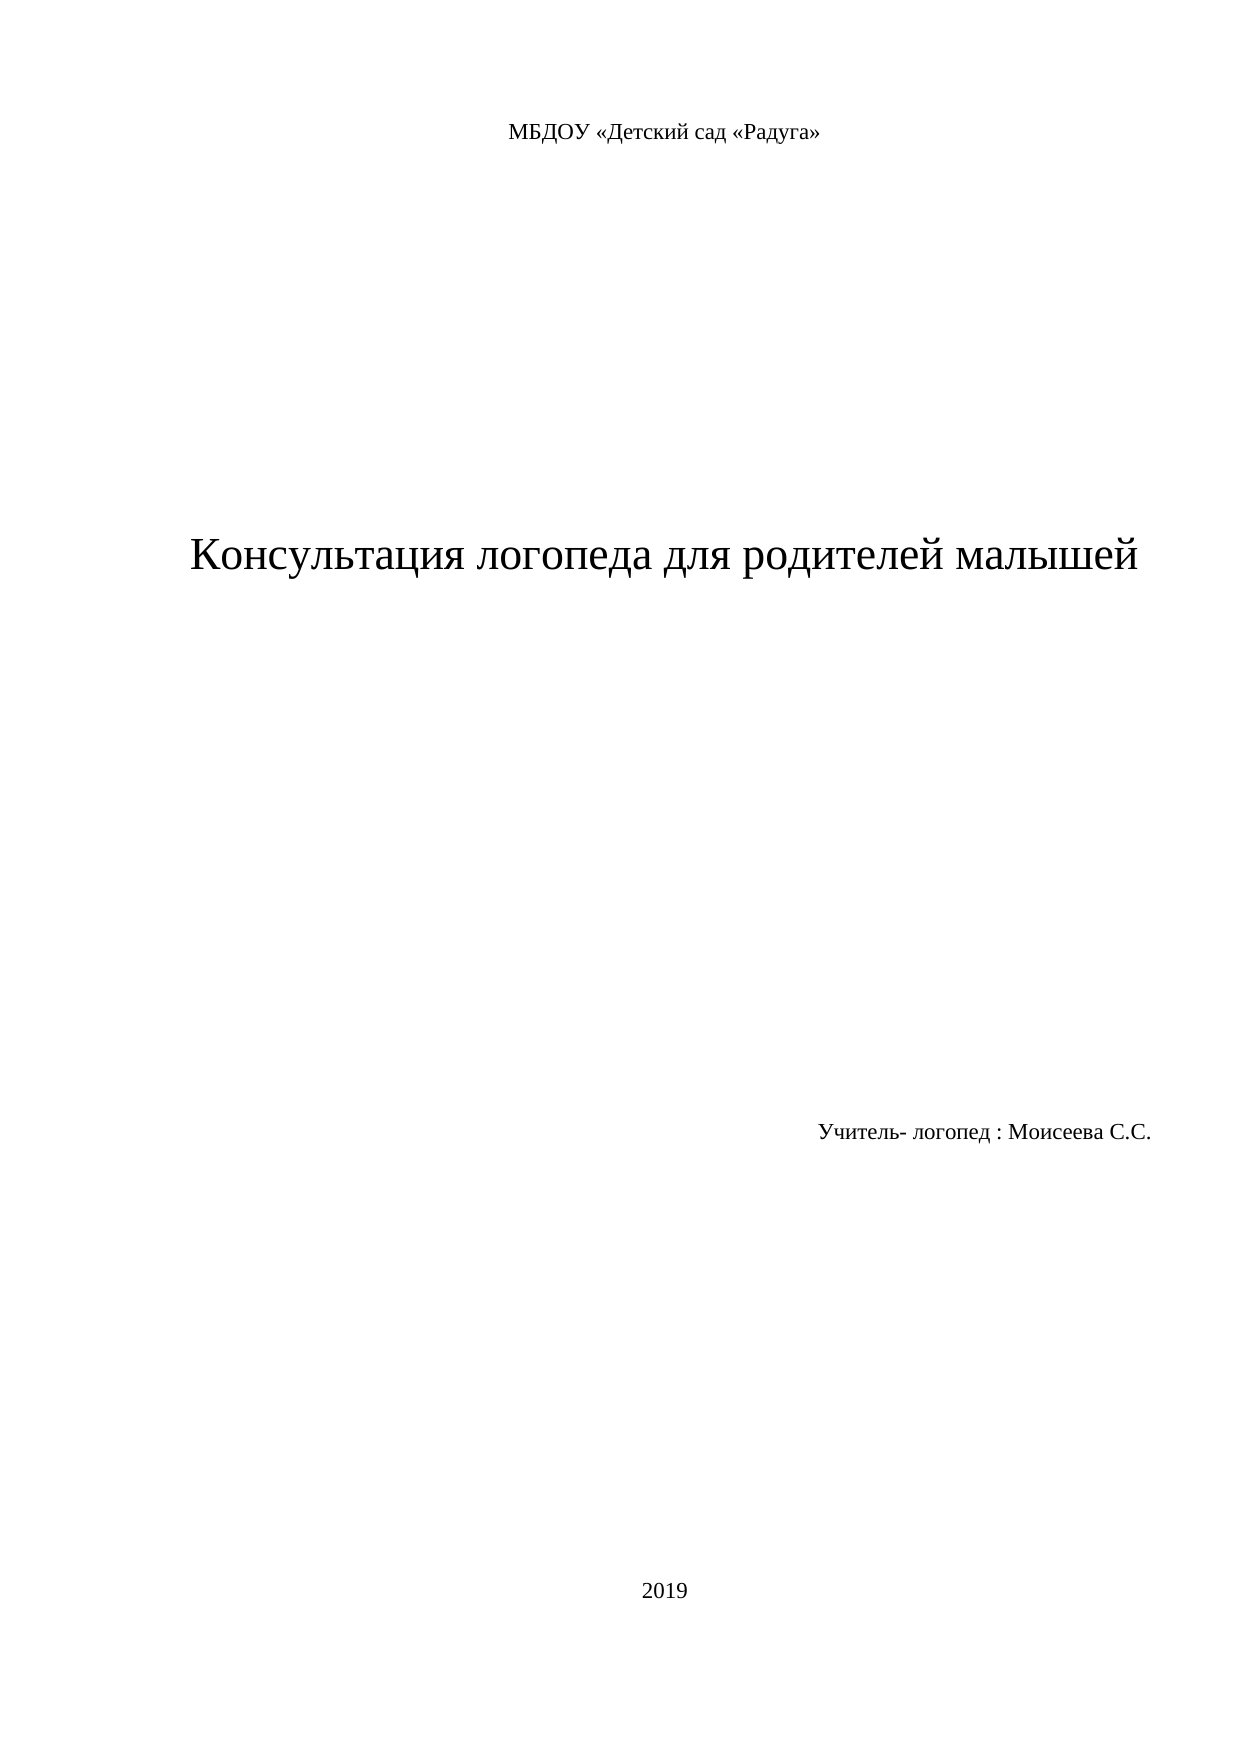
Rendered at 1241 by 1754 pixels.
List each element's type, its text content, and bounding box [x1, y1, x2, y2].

text Консультация логопеда для родителей малышей [177, 526, 1152, 579]
text 2019 [177, 1578, 1152, 1604]
text МБДОУ «Детский сад «Радуга» [177, 118, 1152, 144]
text Учитель- логопед : Моисеева С.С. [177, 1118, 1152, 1144]
